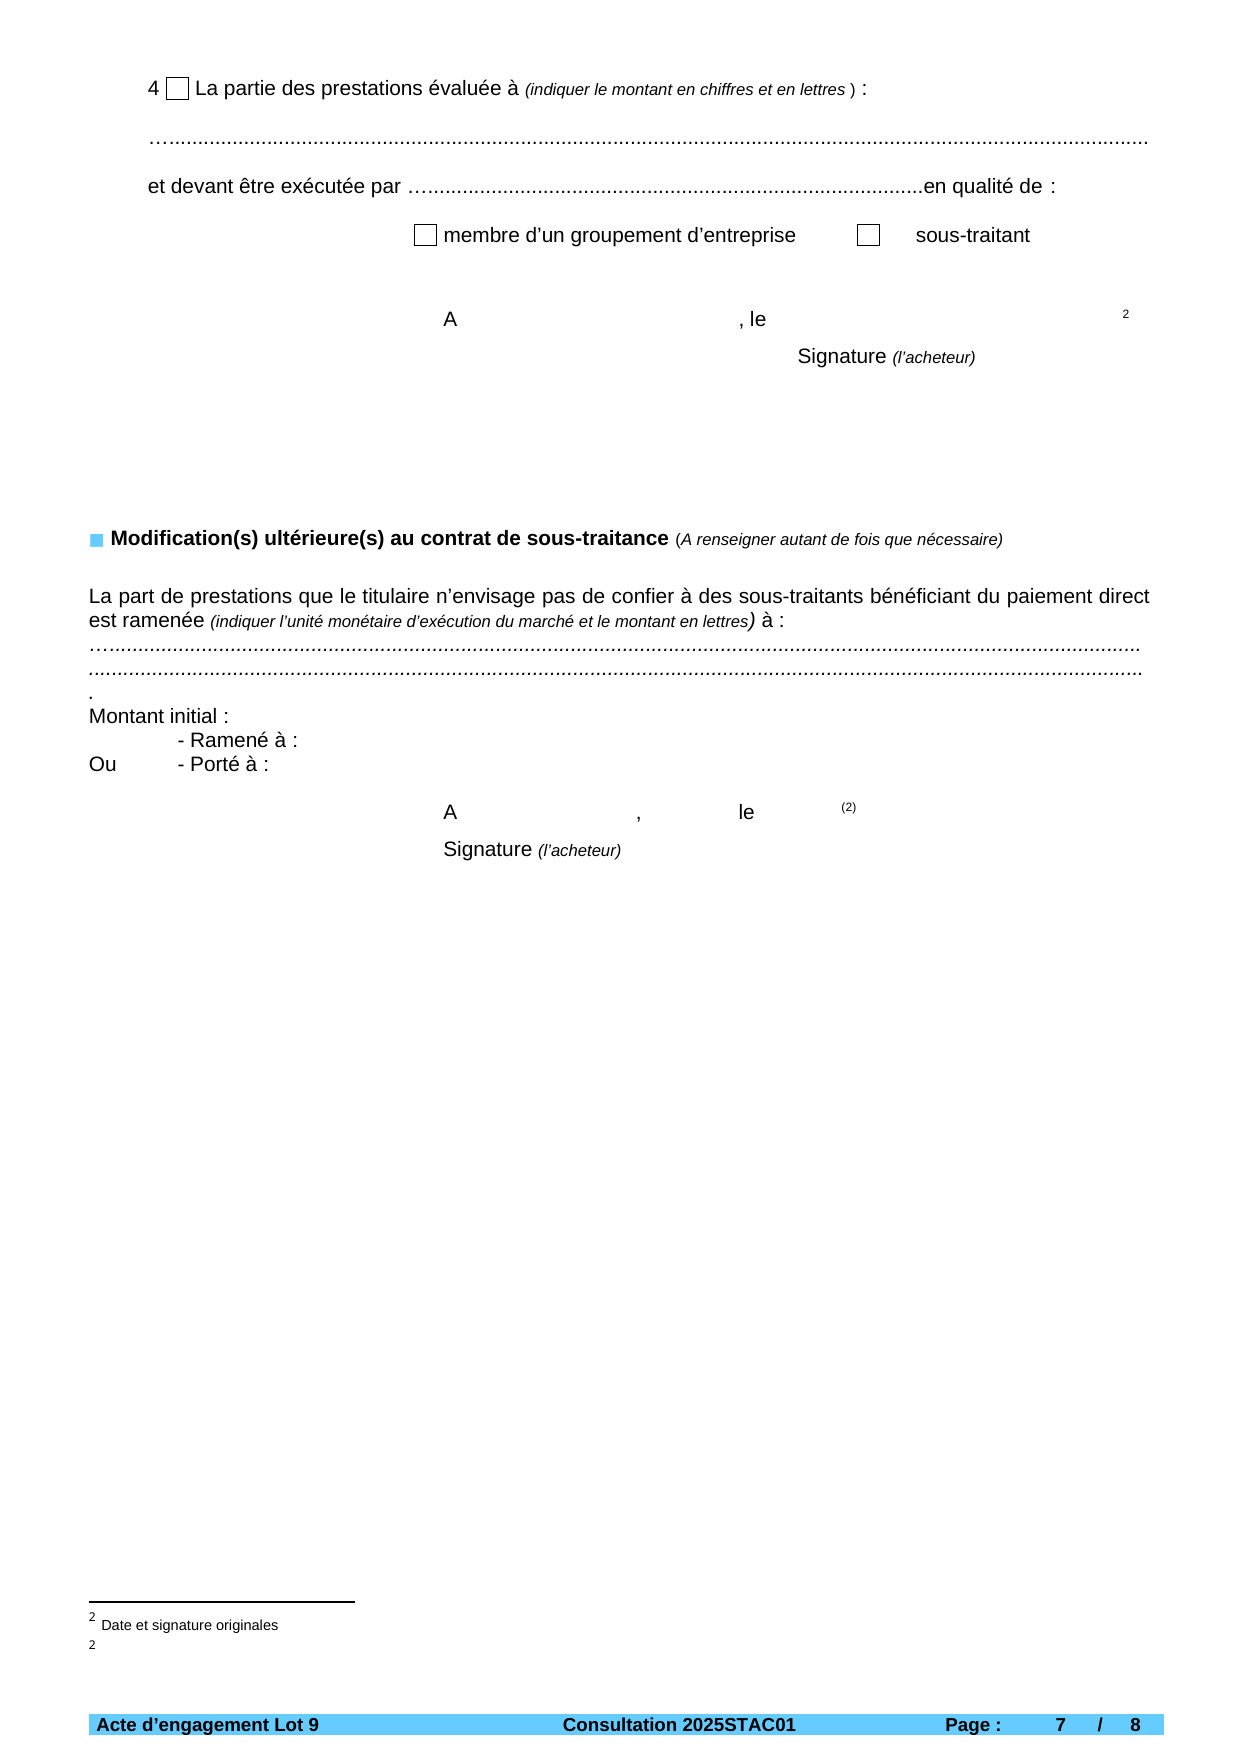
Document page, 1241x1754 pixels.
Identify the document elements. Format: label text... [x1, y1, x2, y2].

text 4 La partie des prestations évaluée à (indiquer le montant en chiffres et en lettres ) : [89, 76, 1152, 100]
text Signature (l’acheteur) [89, 836, 1152, 860]
text membre d’un groupement d’entreprise sous-traitant [89, 223, 1152, 247]
text Montant initial : [89, 704, 1152, 728]
text …........................................................................................................................................................................................................................................................................................................................................................................... [89, 632, 1152, 704]
text A , le (2) [89, 800, 1152, 824]
text Modification(s) ultérieure(s) au contrat de sous-traitance (A renseigner autant de fois que nécessaire) [89, 526, 1152, 553]
text La part de prestations que le titulaire n’envisage pas de confier à des sous-traitants bénéficiant du paiement direct est ramenée (indiquer l’unité monétaire d’exécution du marché et le montant en lettres) à : [89, 584, 1152, 632]
text et devant être exécutée par …......................................................................................en qualité de : [148, 174, 1152, 198]
text - Ramené à : [89, 728, 1152, 752]
text Ou - Porté à : [89, 752, 1152, 776]
text A , le [89, 307, 1152, 331]
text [148, 125, 1152, 149]
text Signature (l’acheteur) [89, 343, 1152, 367]
